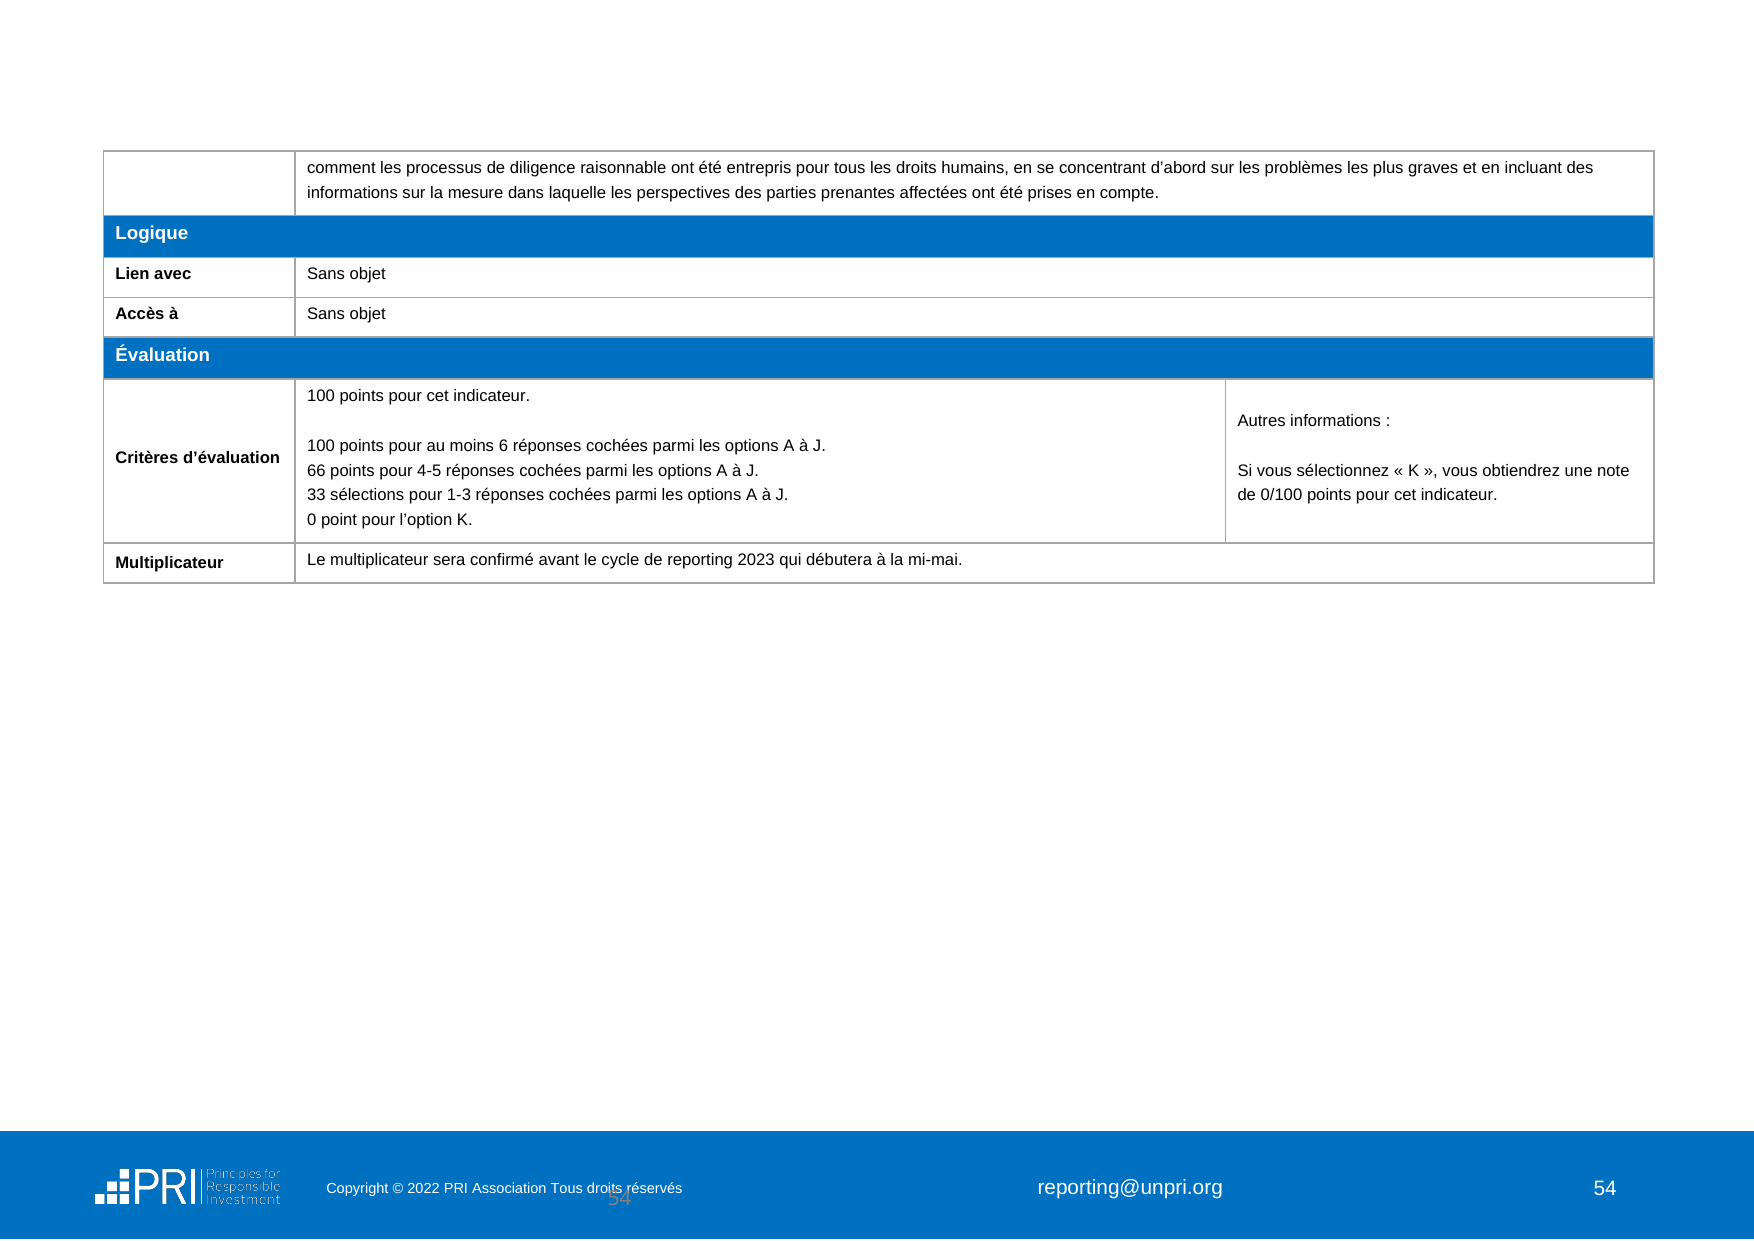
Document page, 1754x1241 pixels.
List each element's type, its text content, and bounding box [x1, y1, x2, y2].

table_cell Multiplicateur [104, 544, 294, 582]
table_cell 100 points pour cet indicateur. 100 points pour au moins 6 réponses cochées parmi les options A à J. 66 points pour 4-5 réponses cochées parmi les options A à J. 33 sélections pour 1-3 réponses cochées parmi les options A à J. 0 point pour l’option K. [296, 380, 1225, 542]
table_cell Évaluation [104, 338, 1653, 378]
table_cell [104, 152, 294, 214]
table_cell Lien avec [104, 258, 294, 296]
table_cell Autres informations : Si vous sélectionnez « K », vous obtiendrez une note de 0/100 points pour cet indicateur. [1226, 380, 1653, 542]
picture [92, 1166, 282, 1207]
table_cell Sans objet [296, 258, 1653, 296]
table_cell Logique [104, 216, 1653, 257]
table_cell Le multiplicateur sera confirmé avant le cycle de reporting 2023 qui débutera à la mi-mai. [296, 544, 1653, 582]
table_cell Accès à [104, 298, 294, 336]
table_cell Sans objet [296, 298, 1653, 336]
table_cell Critères d’évaluation [104, 380, 294, 542]
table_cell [296, 152, 1653, 214]
